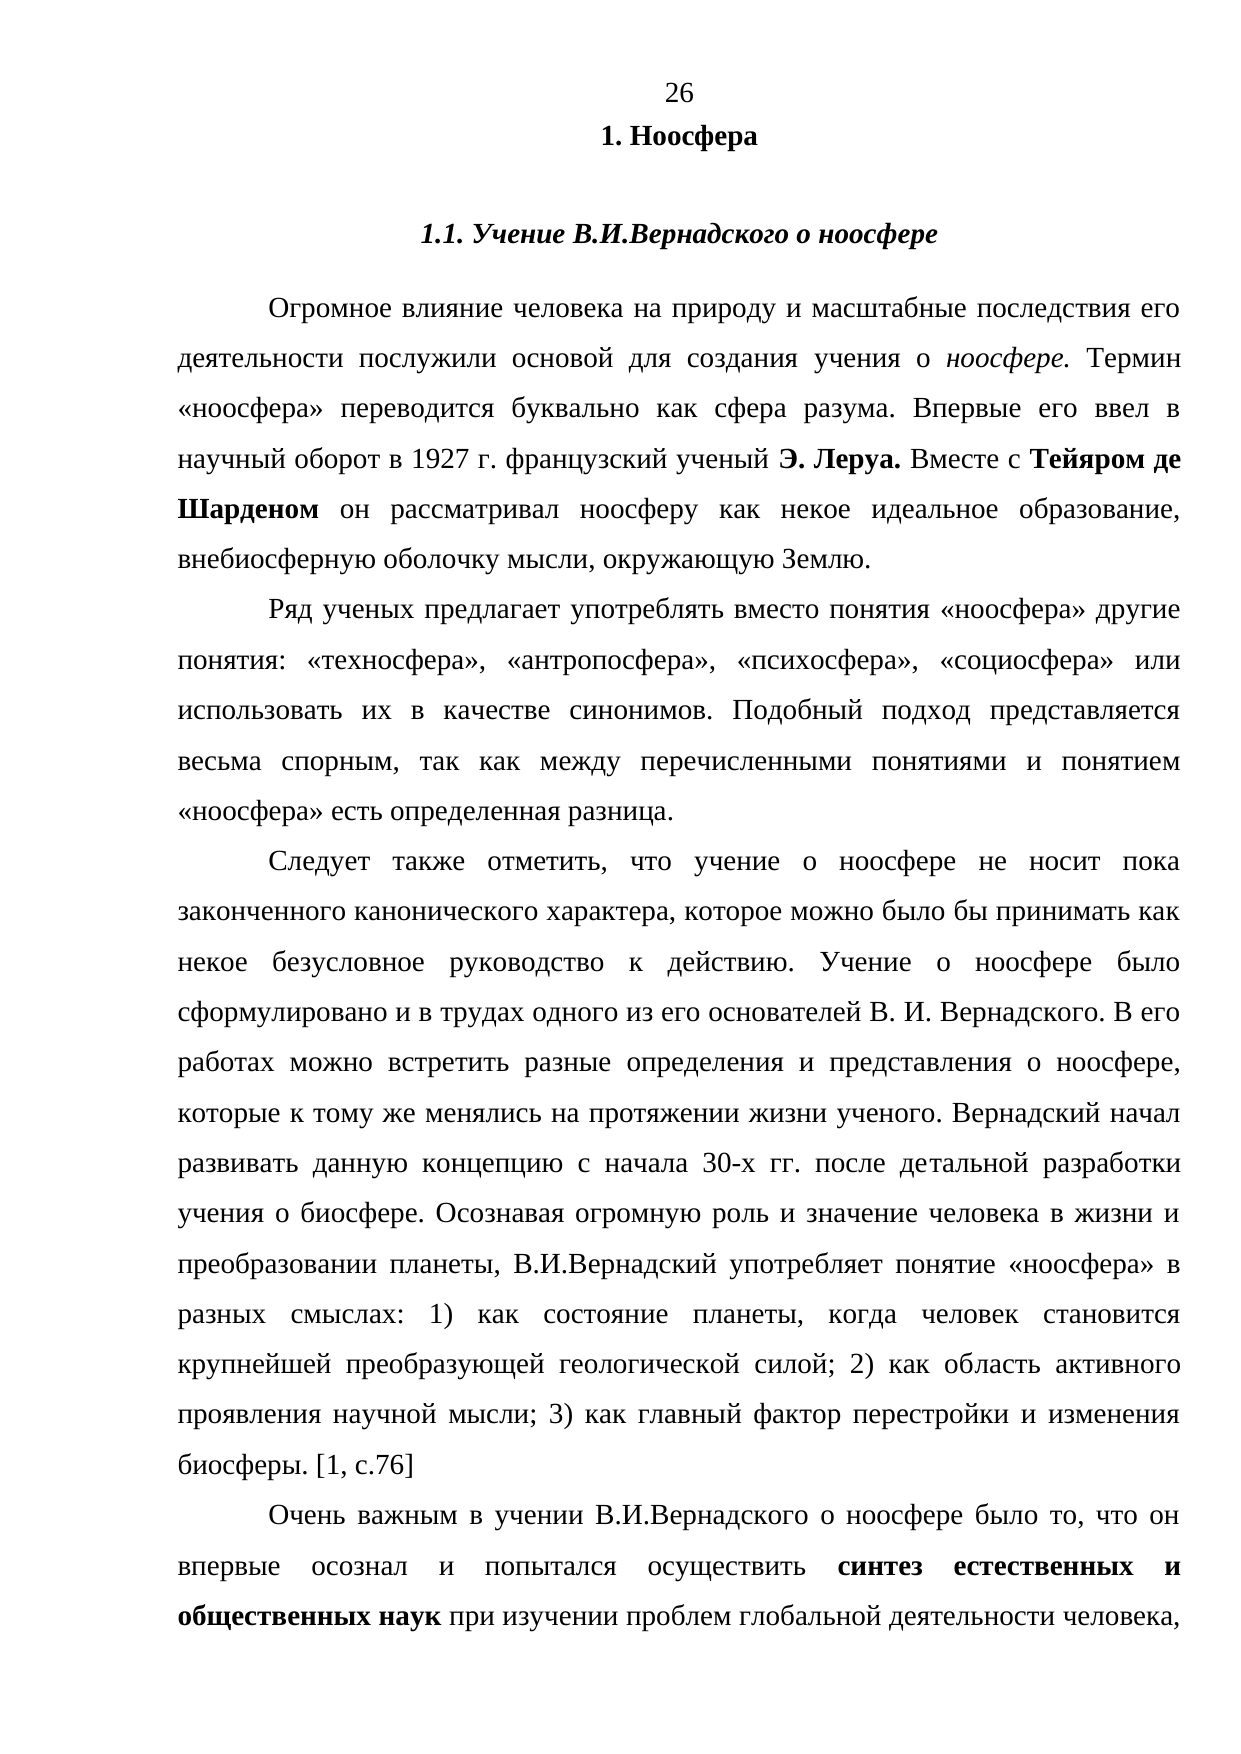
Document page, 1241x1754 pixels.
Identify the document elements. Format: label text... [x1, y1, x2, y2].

text Огромное влияние человека на природу и масштабные последствия его деятельности послужили основой для создания учения о ноосфере. Термин «ноосфера» переводится буквально как сфера разума. Впервые его ввел в научный оборот в 1927 г. французский ученый Э. Леруа. Вместе с Тейяром де Шарденом он рассматривал ноосферу как некое идеальное образование, внебиосферную оболочку мысли, окружающую Землю. [177, 290, 1181, 575]
text Ряд ученых предлагает употреблять вместо понятия «ноосфера» другие понятия: «техносфера», «антропосфера», «психосфера», «социосфера» или использовать их в качестве синонимов. Подобный подход представляется весьма спорным, так как между перечисленными понятиями и понятием «ноосфера» есть определенная разница. [177, 592, 1181, 826]
subtitle 1.1. Учение В.И.Вернадского о ноосфере [177, 216, 1181, 250]
subtitle 1. Ноосфера [177, 118, 1181, 152]
text Следует также отметить, что учение о ноосфере не носит пока законченного канонического характера, которое можно было бы принимать как некое безусловное руководство к действию. Учение о ноосфере было сформулировано и в трудах одного из его основателей В. И. Вернадского. В его работах можно встретить разные определения и представления о ноосфере, которые к тому же менялись на протяжении жизни ученого. Вернадский начал развивать данную концепцию с начала 30-х гг. после детальной разработки учения о биосфере. Осознавая огромную роль и значение человека в жизни и преобразовании планеты, В.И.Вернадский употребляет понятие «ноосфера» в разных смыслах: 1) как состояние планеты, когда человек становится крупнейшей преобразующей геологической силой; 2) как область активного проявления научной мысли; 3) как главный фактор перестройки и изменения биосферы. [1, с.76] [177, 843, 1181, 1481]
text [177, 1497, 1181, 1631]
